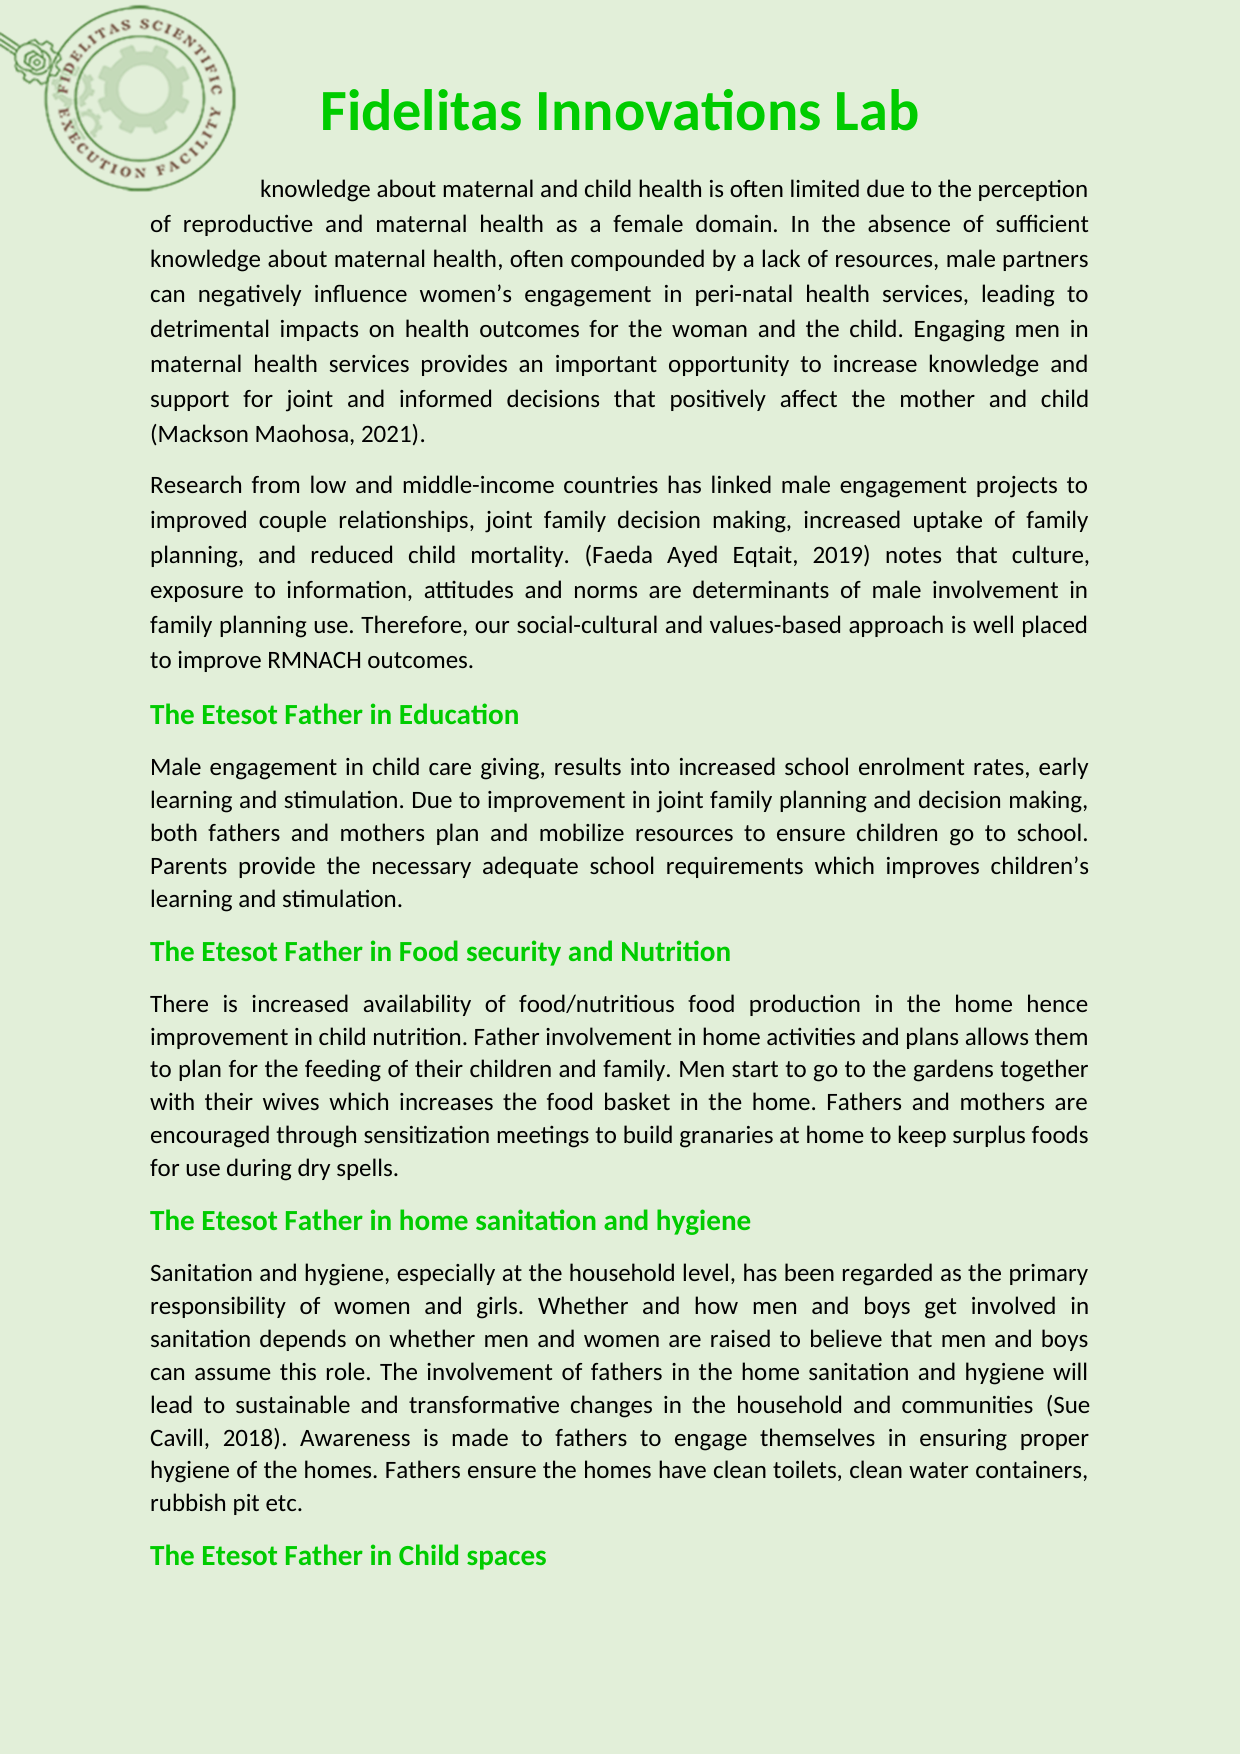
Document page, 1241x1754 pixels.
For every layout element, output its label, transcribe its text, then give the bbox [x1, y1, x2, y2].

text Male engagement in child care giving, results into increased school enrolment rates, early learning and stimulation. Due to improvement in joint family planning and decision making, both fathers and mothers plan and mobilize resources to ensure children go to school. Parents provide the necessary adequate school requirements which improves children’s learning and stimulation. [150, 751, 1090, 914]
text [150, 173, 1090, 448]
text The Etesot Father in Education [150, 696, 1090, 732]
text Sanitation and hygiene, especially at the household level, has been regarded as the primary responsibility of women and girls. Whether and how men and boys get involved in sanitation depends on whether men and women are raised to believe that men and boys can assume this role. The involvement of fathers in the home sanitation and hygiene will lead to sustainable and transformative changes in the household and communities . Awareness is made to fathers to engage themselves in ensuring proper hygiene of the homes. Fathers ensure the homes have clean toilets, clean water containers, rubbish pit etc. [150, 1257, 1090, 1518]
text The Etesot Father in Child spaces [150, 1537, 1090, 1573]
text The Etesot Father in Food security and Nutrition [150, 933, 1090, 968]
text There is increased availability of food/nutritious food production in the home hence improvement in child nutrition. Father involvement in home activities and plans allows them to plan for the feeding of their children and family. Men start to go to the gardens together with their wives which increases the food basket in the home. Fathers and mothers are encouraged through sensitization meetings to build granaries at home to keep surplus foods for use during dry spells. [150, 988, 1090, 1183]
picture [0, 0, 242, 196]
text Research from low and middle-income countries has linked male engagement projects to improved couple relationships, joint family decision making, increased uptake of family planning, and reduced child mortality. notes that culture, exposure to information, attitudes and norms are determinants of male involvement in family planning use. Therefore, our social-cultural and values-based approach is well placed to improve RMNACH outcomes. [150, 470, 1090, 675]
text The Etesot Father in home sanitation and hygiene [150, 1202, 1090, 1238]
